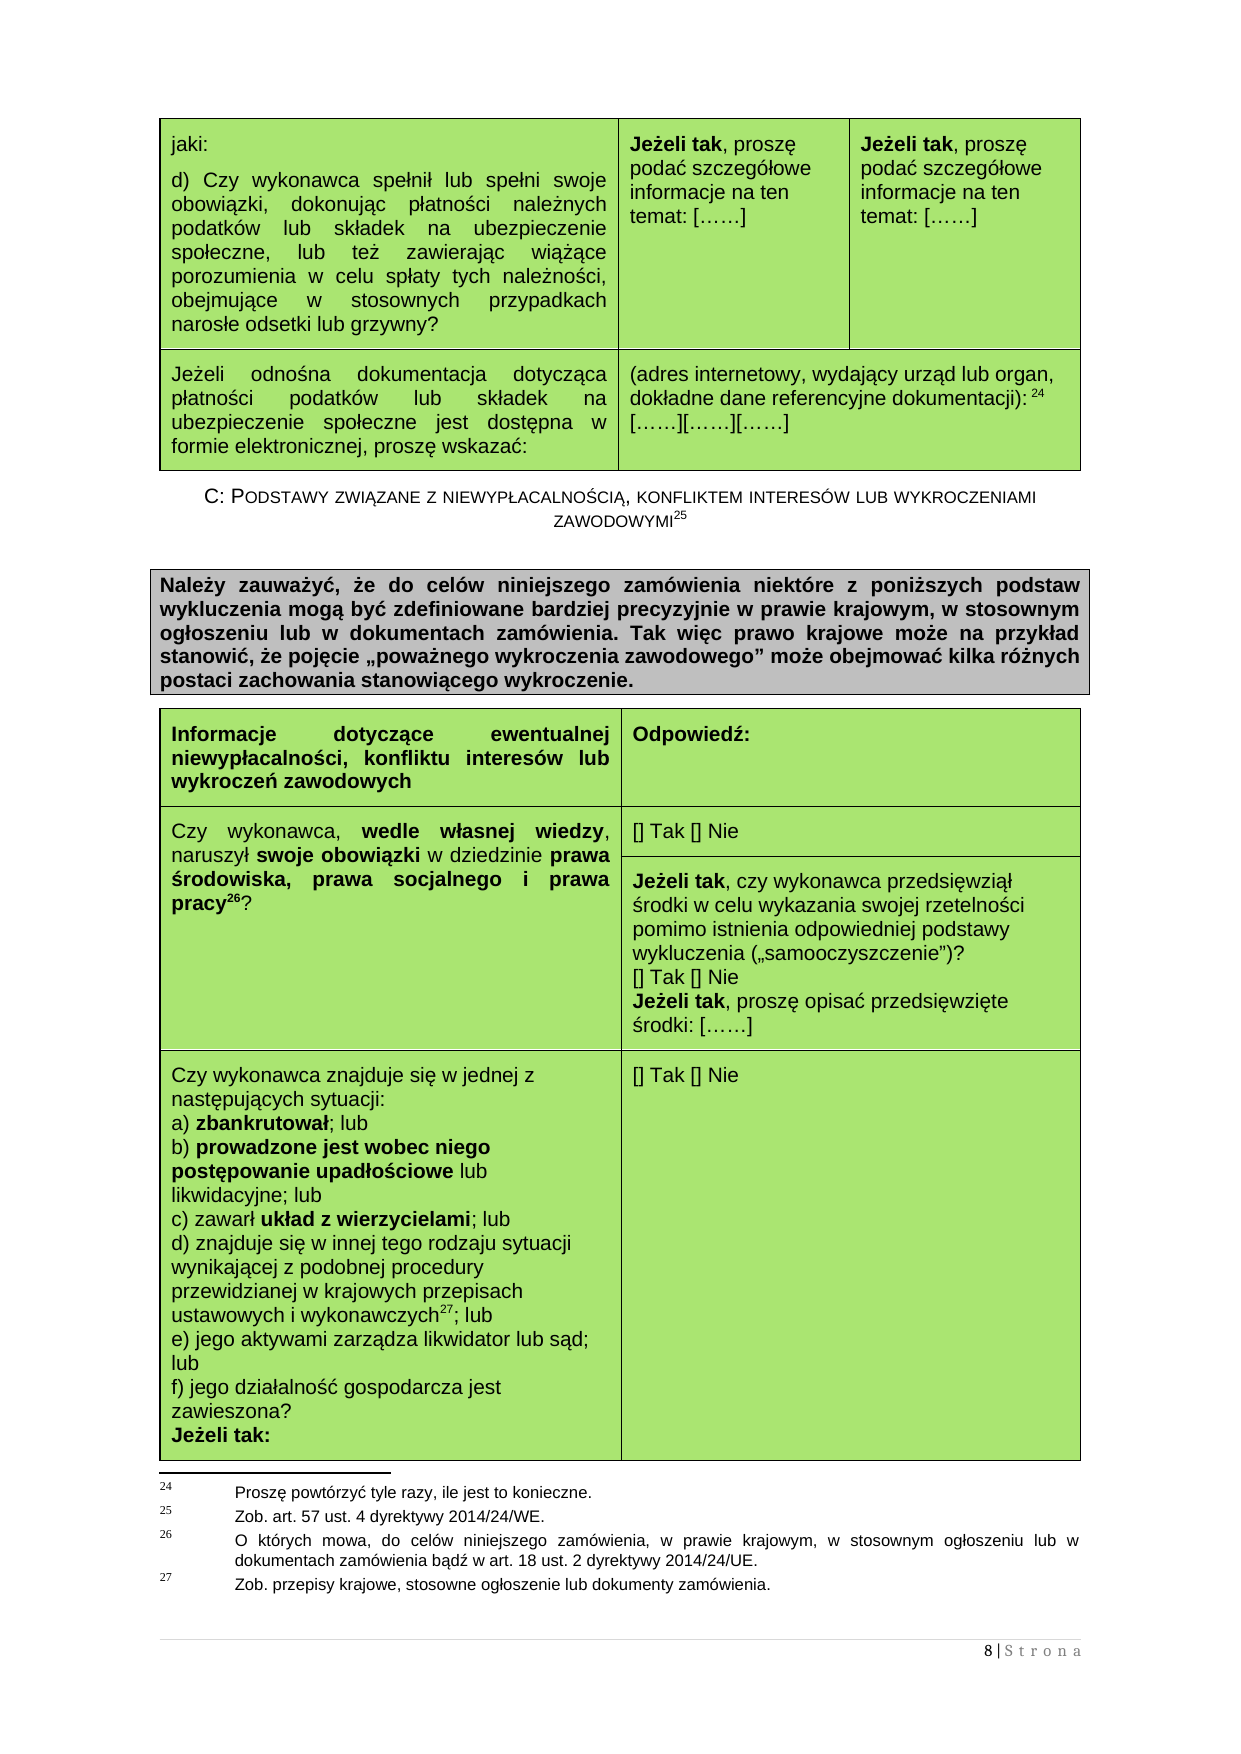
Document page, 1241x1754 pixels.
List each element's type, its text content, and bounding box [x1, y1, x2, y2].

table_header Odpowiedź: [622, 709, 1080, 806]
table_cell [] Tak [] Nie [622, 807, 1080, 856]
table_cell Jeżeli tak, czy wykonawca przedsięwziął środki w celu wykazania swojej rzetelności pomimo istnienia odpowiedniej podstawy wykluczenia („samooczyszczenie”)? [] Tak [] Nie Jeżeli tak, proszę opisać przedsięwzięte środki: [……] [622, 857, 1080, 1049]
text C: Podstawy związane z niewypłacalnością, konfliktem interesów lub wykroczeniami zawodowymi [159, 484, 1081, 532]
table_cell Jeżeli odnośna dokumentacja dotycząca płatności podatków lub składek na ubezpieczenie społeczne jest dostępna w formie elektronicznej, proszę wskazać: [161, 350, 618, 470]
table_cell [161, 1051, 621, 1460]
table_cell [619, 119, 849, 348]
text Należy zauważyć, że do celów niniejszego zamówienia niektóre z poniższych podstaw wykluczenia mogą być zdefiniowane bardziej precyzyjnie w prawie krajowym, w stosownym ogłoszeniu lub w dokumentach zamówienia. Tak więc prawo krajowe może na przykład stanowić, że pojęcie „poważnego wykroczenia zawodowego” może obejmować kilka różnych postaci zachowania stanowiącego wykroczenie. [151, 570, 1089, 694]
table_cell Czy wykonawca, wedle własnej wiedzy, naruszył swoje obowiązki w dziedzinie prawa środowiska, prawa socjalnego i prawa pracy? [161, 807, 621, 1049]
table_header Informacje dotyczące ewentualnej niewypłacalności, konfliktu interesów lub wykroczeń zawodowych [161, 709, 621, 806]
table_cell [850, 119, 1080, 348]
table_cell (adres internetowy, wydający urząd lub organ, dokładne dane referencyjne dokumentacji): [……][……][……] [619, 350, 1080, 470]
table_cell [622, 1051, 1080, 1460]
